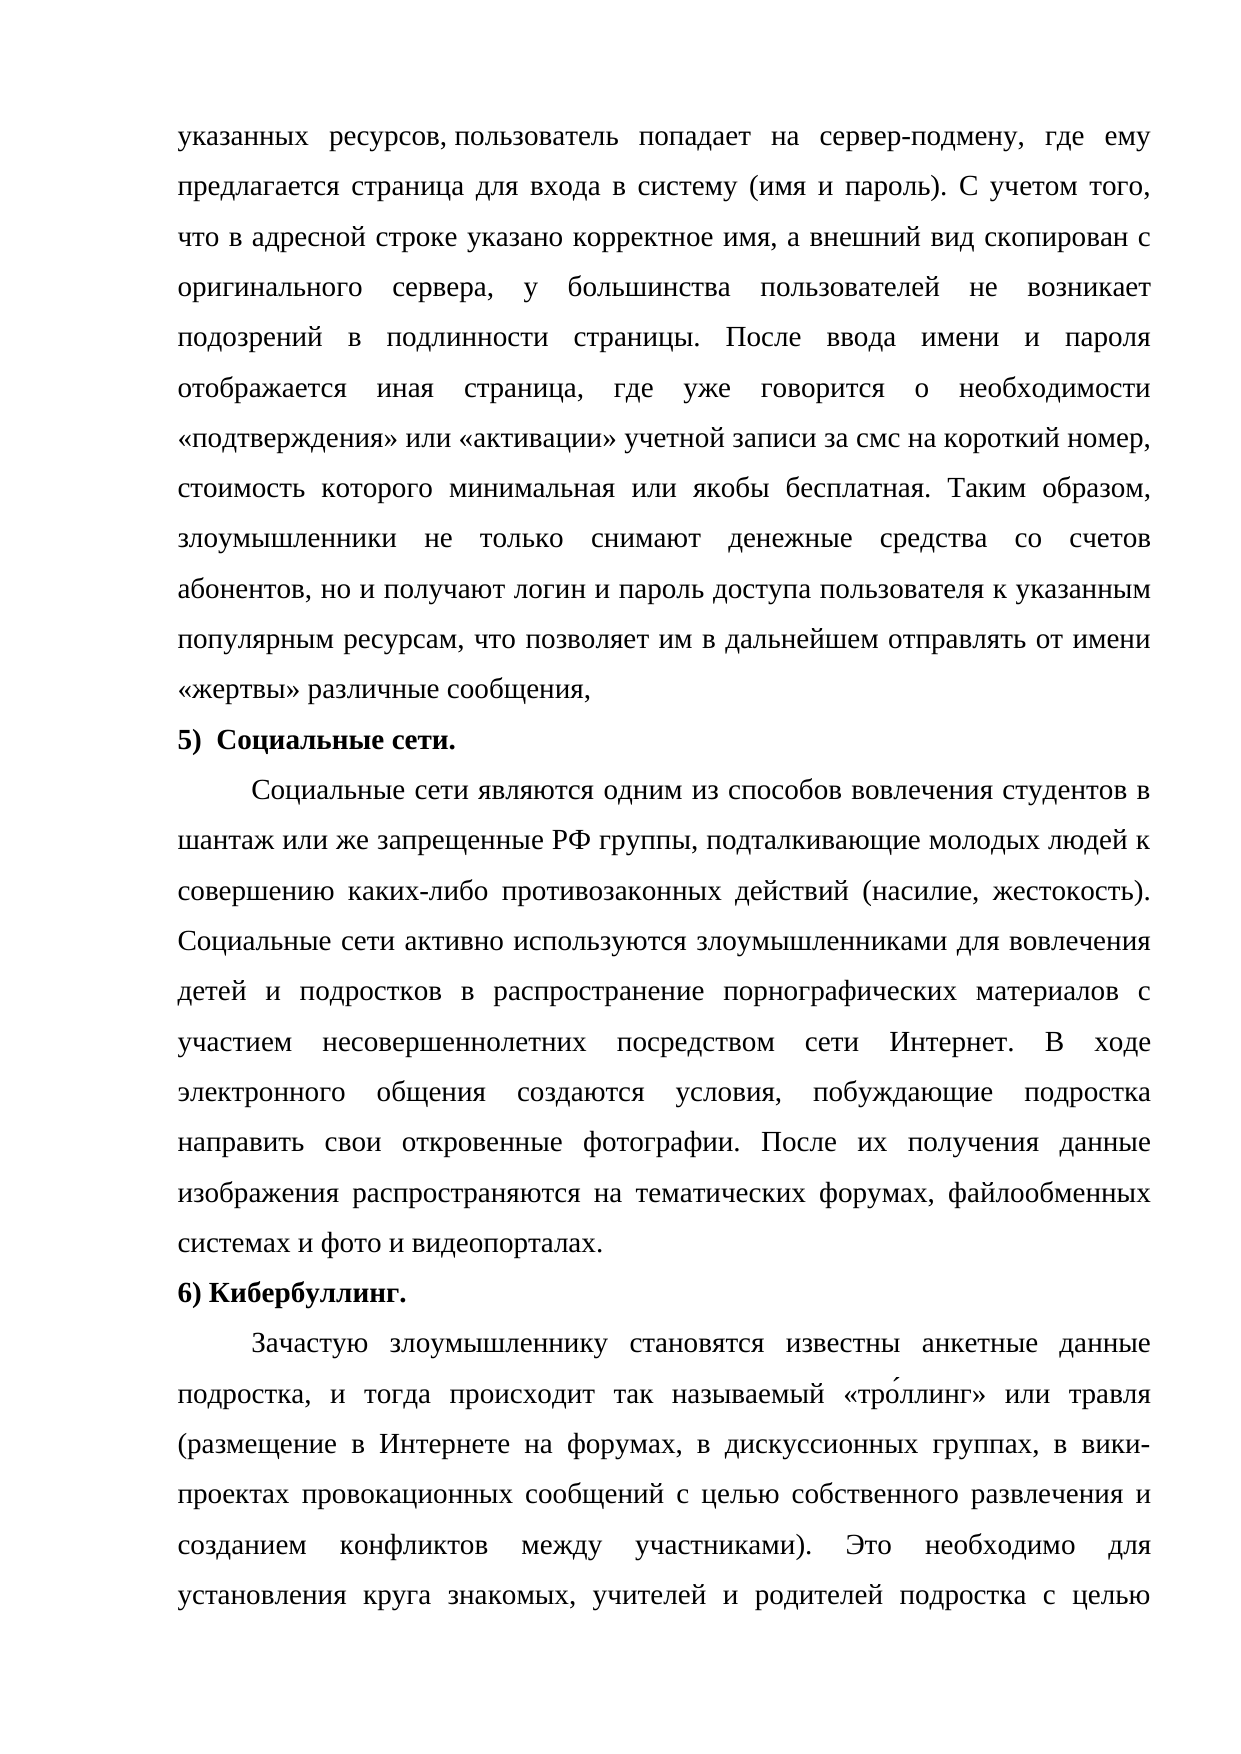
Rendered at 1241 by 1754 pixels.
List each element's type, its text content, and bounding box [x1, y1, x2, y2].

text Социальные сети являются одним из способов вовлечения студентов в шантаж или же запрещенные РФ группы, подталкивающие молодых людей к совершению каких-либо противозаконных действий (насилие, жестокость). Социальные сети активно используются злоумышленниками для вовлечения детей и подростков в распространение порнографических материалов с участием несовершеннолетних посредством сети Интернет. В ходе электронного общения создаются условия, побуждающие подростка направить свои откровенные фотографии. После их получения данные изображения распространяются на тематических форумах, файлообменных системах и фото и видеопорталах. [177, 772, 1152, 1258]
text 5) Социальные сети. [177, 722, 1152, 755]
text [177, 1326, 1152, 1611]
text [177, 118, 1152, 705]
text 6) Кибербуллинг. [177, 1275, 1152, 1309]
